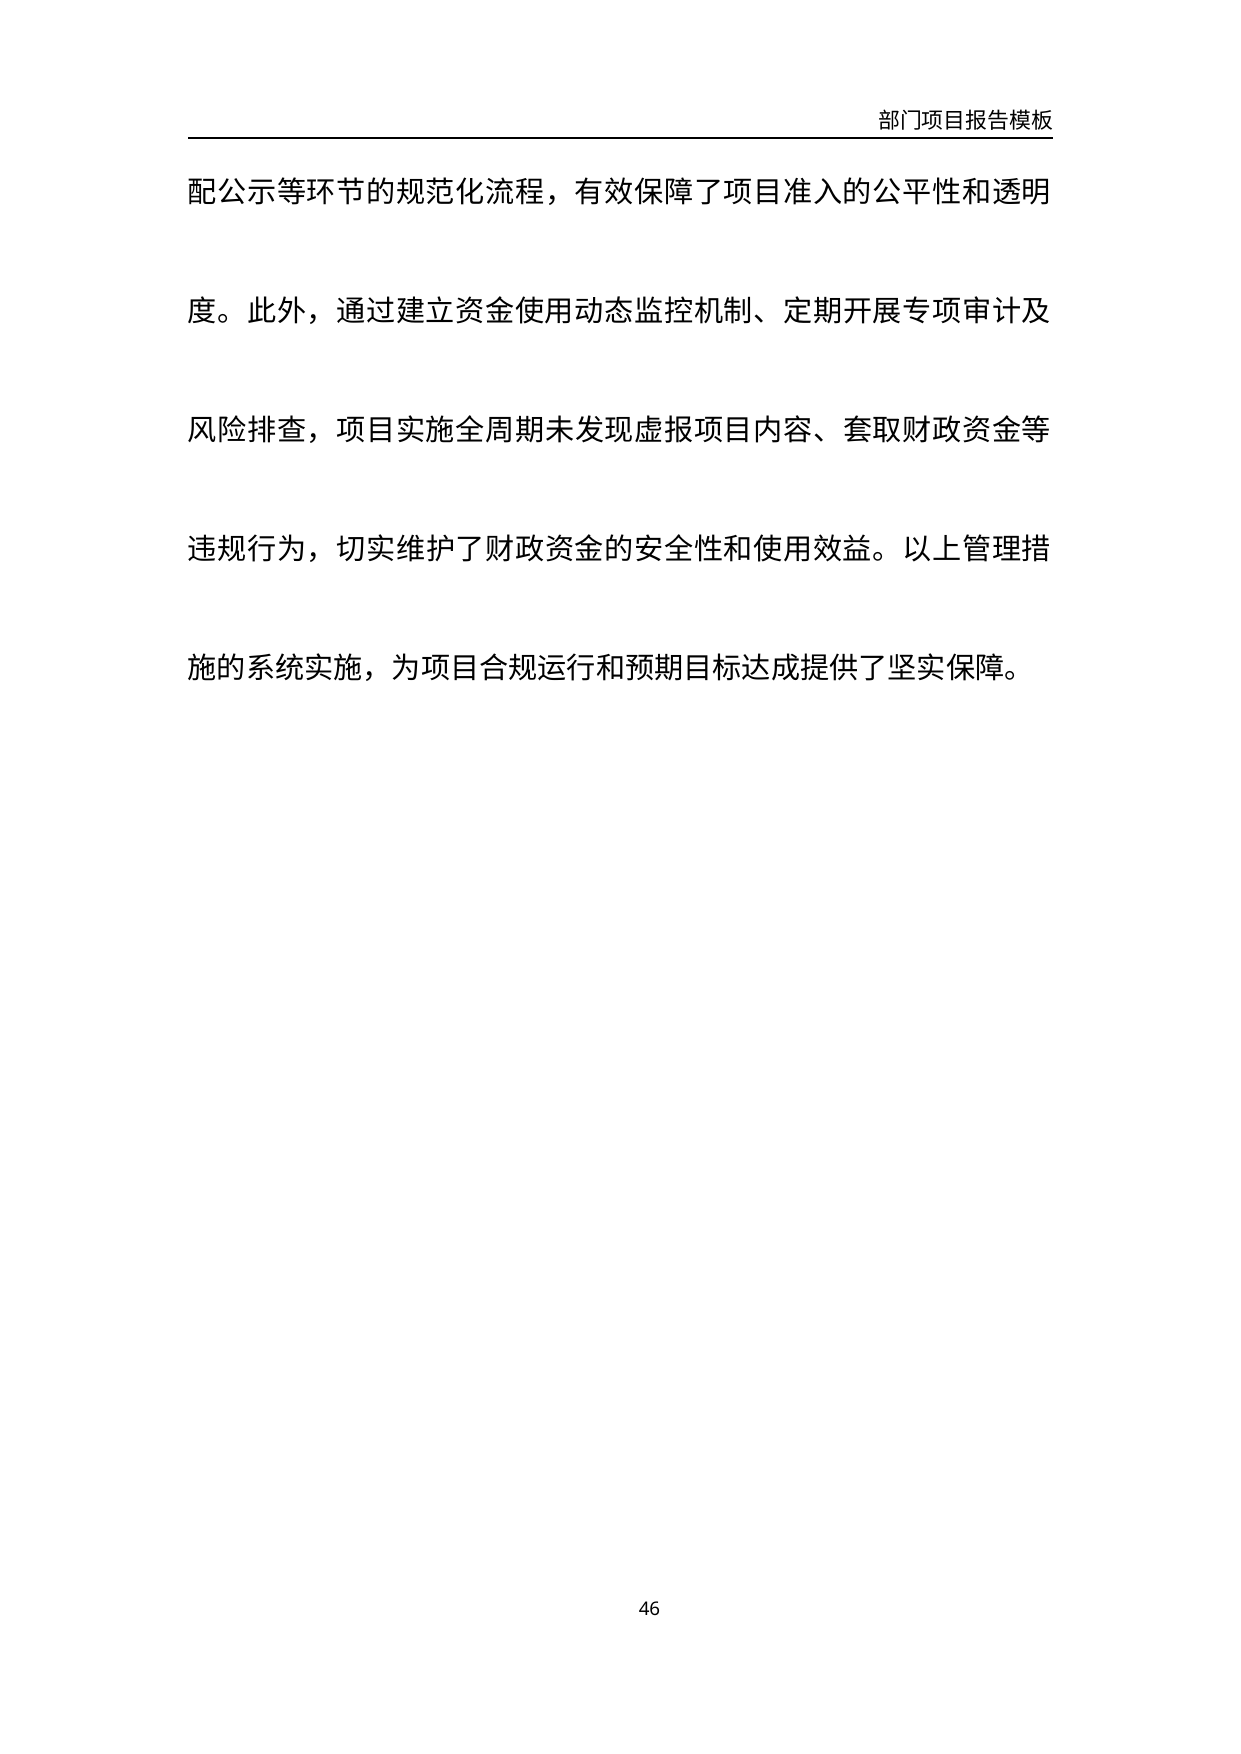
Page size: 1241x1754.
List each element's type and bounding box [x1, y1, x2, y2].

text [187, 150, 1053, 706]
